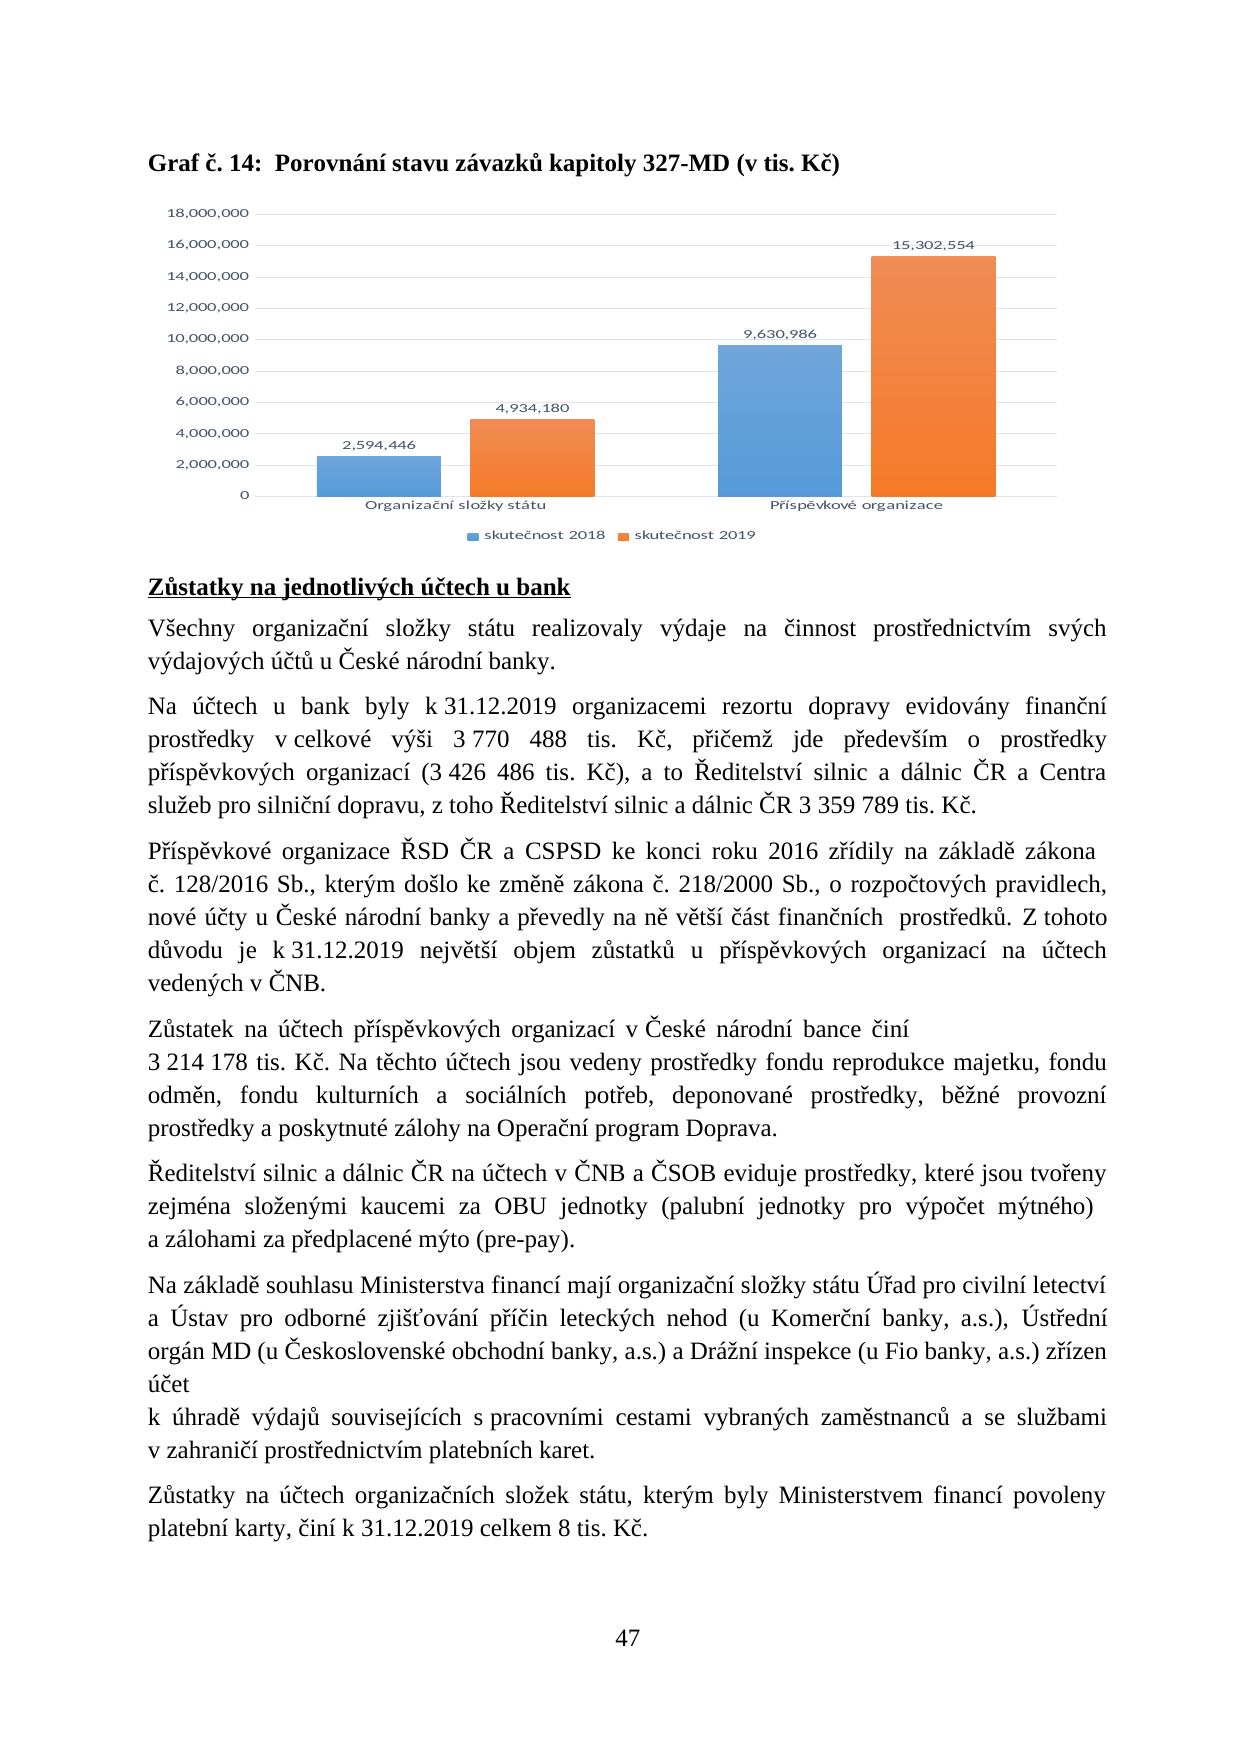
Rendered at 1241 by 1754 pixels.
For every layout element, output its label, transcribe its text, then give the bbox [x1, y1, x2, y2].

text Ředitelství silnic a dálnic ČR na účtech v ČNB a ČSOB eviduje prostředky, které jsou tvořeny zejména složenými kaucemi za OBU jednotky (palubní jednotky pro výpočet mýtného) a zálohami za předplacené mýto (pre-pay). [148, 1158, 1107, 1253]
text Příspěvkové organizace ŘSD ČR a CSPSD ke konci roku 2016 zřídily na základě zákona č. 128/2016 Sb., kterým došlo ke změně zákona č. 218/2000 Sb., o rozpočtových pravidlech, nové účty u České národní banky a převedly na ně větší část finančních prostředků. Z tohoto důvodu je k 31.12.2019 největší objem zůstatků u příspěvkových organizací na účtech vedených v ČNB. [148, 836, 1107, 997]
text Zůstatek na účtech příspěvkových organizací v České národní bance činí 3 214 178 tis. Kč. Na těchto účtech jsou vedeny prostředky fondu reprodukce majetku, fondu odměn, fondu kulturních a sociálních potřeb, deponované prostředky, běžné provozní prostředky a poskytnuté zálohy na Operační program Doprava. [148, 1014, 1107, 1141]
text Zůstatky na účtech organizačních složek státu, kterým byly Ministerstvem financí povoleny platební karty, činí k 31.12.2019 celkem 8 tis. Kč. [148, 1480, 1107, 1542]
text Zůstatky na jednotlivých účtech u bank [148, 572, 1107, 600]
text Na účtech u bank byly k 31.12.2019 organizacemi rezortu dopravy evidovány finanční prostředky v celkové výši 3 770 488 tis. Kč, přičemž jde především o prostředky příspěvkových organizací (3 426 486 tis. Kč), a to Ředitelství silnic a dálnic ČR a Centra služeb pro silniční dopravu, z toho Ředitelství silnic a dálnic ČR 3 359 789 tis. Kč. [148, 691, 1107, 819]
text Graf č. 14: Porovnání stavu závazků kapitoly 327-MD (v tis. Kč) [148, 148, 1107, 176]
text Na základě souhlasu Ministerstva financí mají organizační složky státu Úřad pro civilní letectví a Ústav pro odborné zjišťování příčin leteckých nehod (u Komerční banky, a.s.), Ústřední orgán MD (u Československé obchodní banky, a.s.) a Drážní inspekce (u Fio banky, a.s.) zřízen účet k úhradě výdajů souvisejících s pracovními cestami vybraných zaměstnanců a se službami v zahraničí prostřednictvím platebních karet. [148, 1270, 1107, 1464]
text Všechny organizační složky státu realizovaly výdaje na činnost prostřednictvím svých výdajových účtů u České národní banky. [148, 613, 1107, 675]
